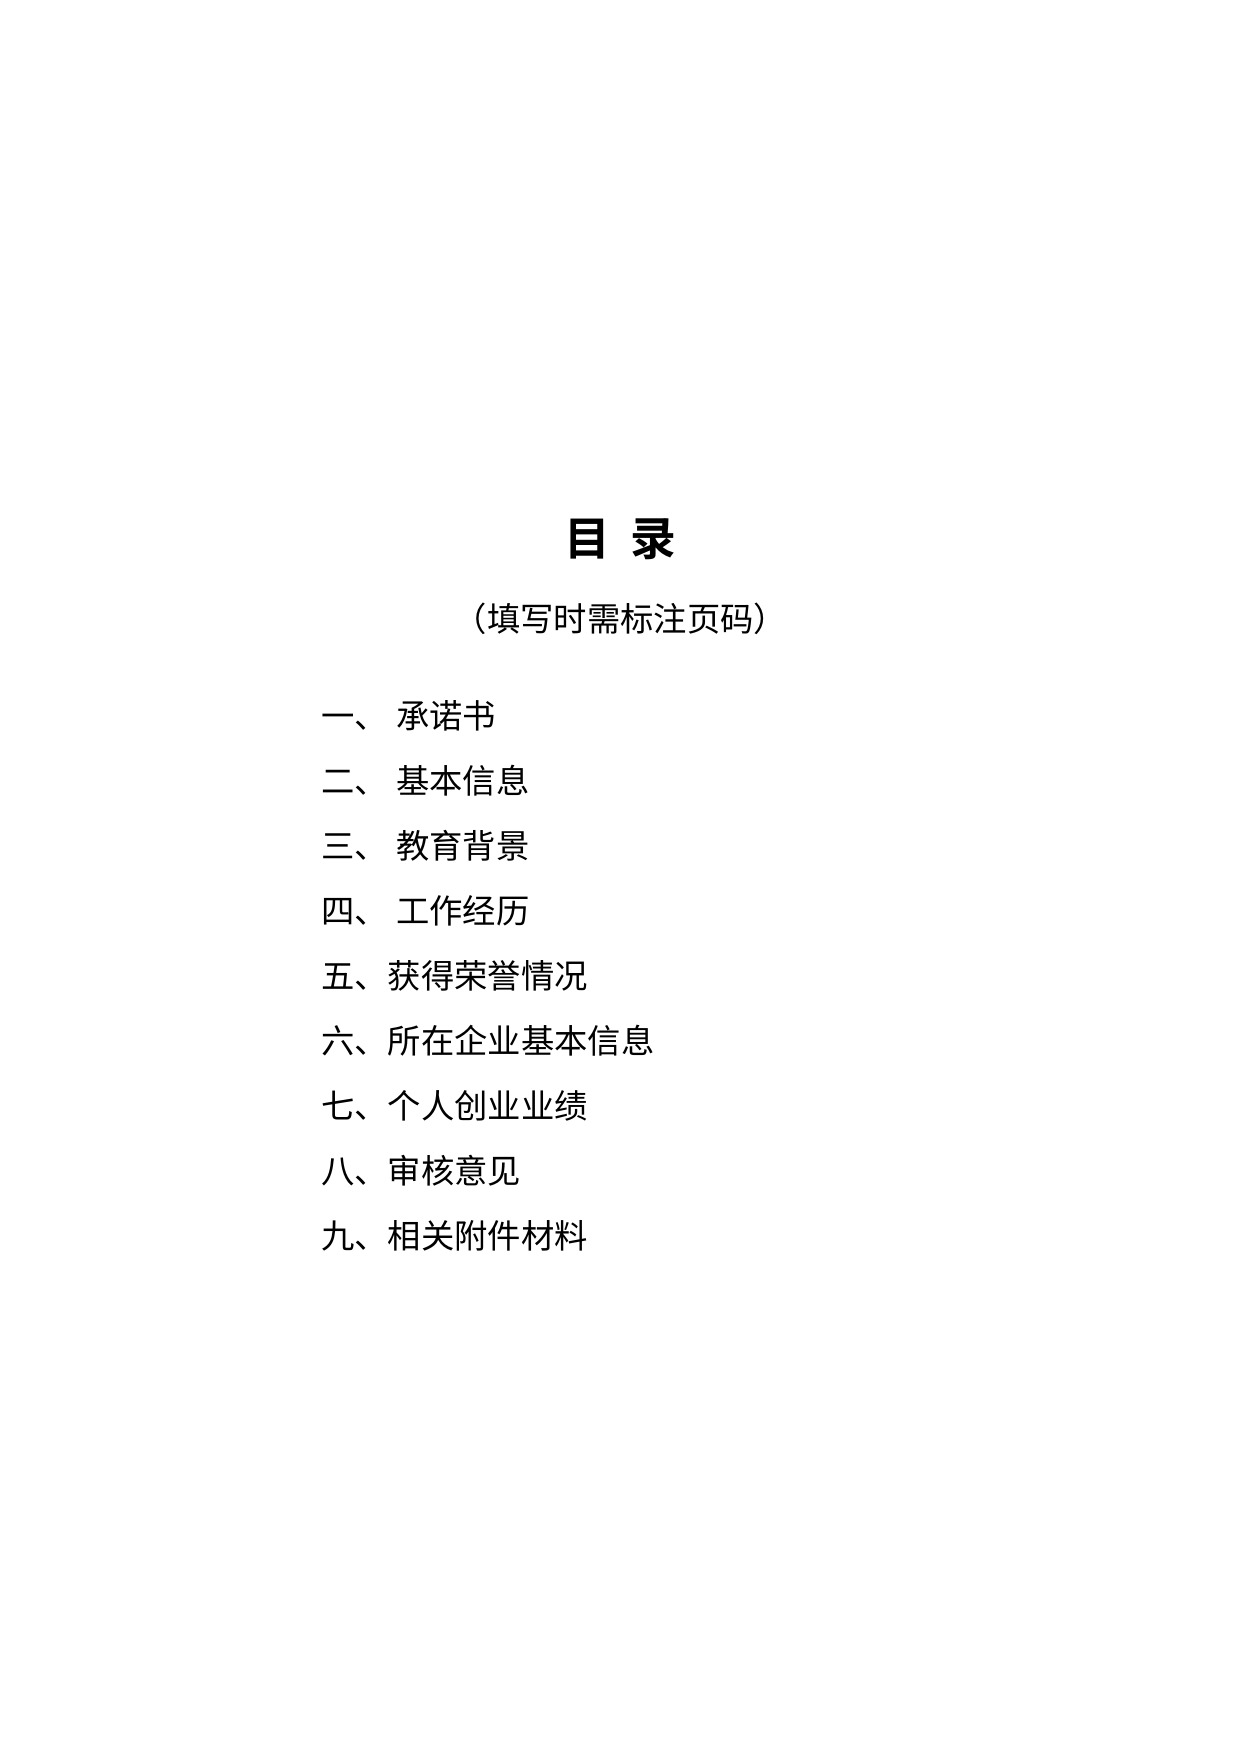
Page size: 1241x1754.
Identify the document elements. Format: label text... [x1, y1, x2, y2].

text （填写时需标注页码） [187, 584, 1053, 649]
text 目 录 [187, 487, 1053, 584]
list 承诺书 [321, 682, 1053, 747]
list 基本信息 [321, 747, 1053, 812]
list 工作经历 [321, 877, 1053, 942]
text 五、获得荣誉情况 [321, 942, 1053, 1007]
text 九、相关附件材料 [321, 1202, 1053, 1267]
text 八、审核意见 [321, 1137, 1053, 1202]
text 七、个人创业业绩 [321, 1072, 1053, 1137]
text 六、所在企业基本信息 [321, 1007, 1053, 1072]
list 教育背景 [321, 812, 1053, 877]
